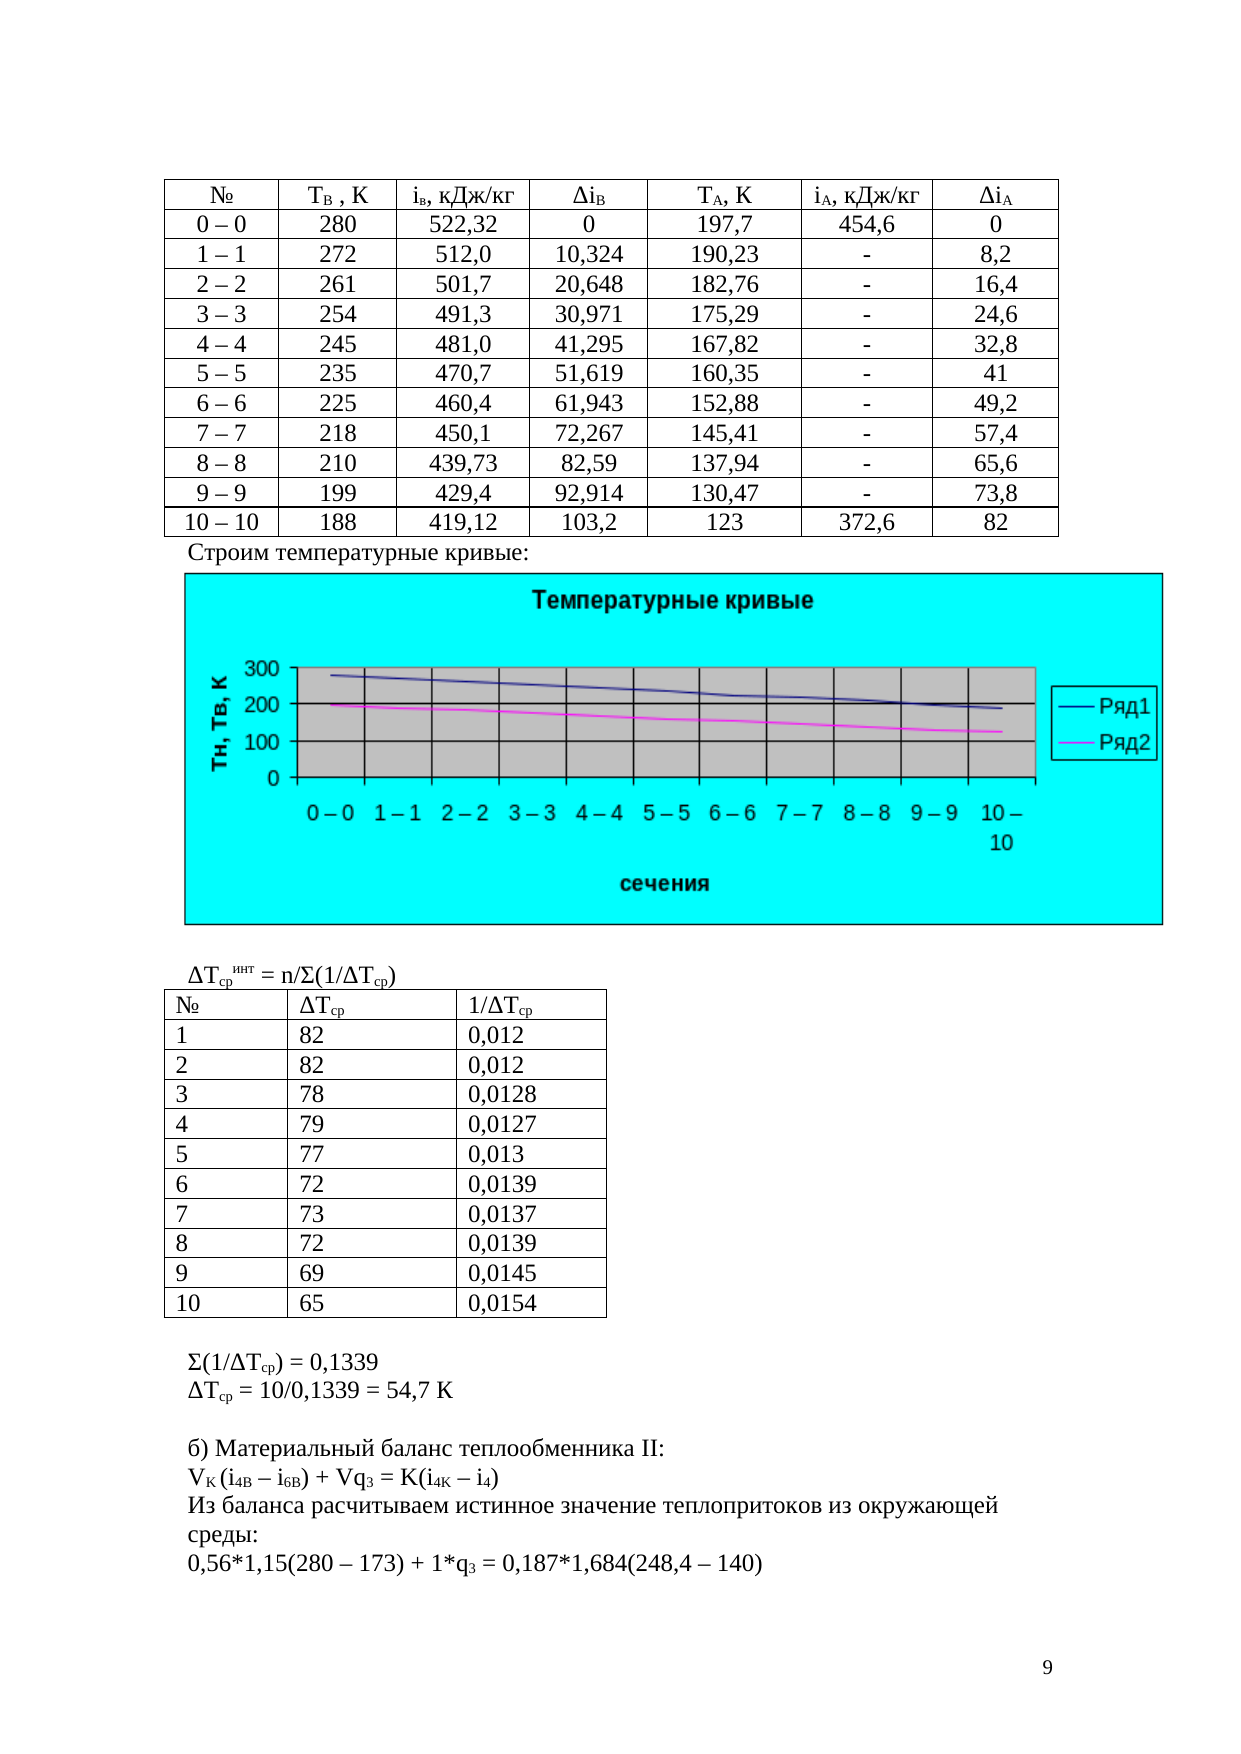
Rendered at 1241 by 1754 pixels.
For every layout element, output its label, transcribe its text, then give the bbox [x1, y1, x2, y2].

table_cell 51,619 [530, 359, 647, 387]
table_cell 72 [288, 1169, 456, 1198]
table_cell 167,82 [648, 329, 801, 357]
table_cell 429,4 [397, 478, 529, 506]
table_cell 73,8 [933, 478, 1058, 506]
table_header ТА, К [648, 180, 801, 208]
table_cell 82 [933, 508, 1058, 536]
table_cell 182,76 [648, 269, 801, 298]
table_cell 235 [279, 359, 396, 387]
table_cell 32,8 [933, 329, 1058, 357]
table_cell 72 [288, 1229, 456, 1257]
text Σ(1/ΔТср) = 0,1339 [187, 1347, 1053, 1375]
table_header ТВ , К [279, 180, 396, 208]
table_cell 0 [933, 210, 1058, 238]
text 0,56*1,15(280 – 173) + 1*q3 = 0,187*1,684(248,4 – 140) [187, 1548, 1053, 1577]
table_header ΔТср [288, 990, 456, 1019]
table_cell 522,32 [397, 210, 529, 238]
table_cell - [802, 388, 932, 417]
table_cell 6 – 6 [165, 388, 278, 417]
text Из баланса расчитываем истинное значение теплопритоков из окружающей среды: [187, 1490, 1053, 1548]
text б) Материальный баланс теплообменника II: [187, 1433, 1053, 1462]
table_cell 1 – 1 [165, 239, 278, 268]
table_cell 82 [288, 1050, 456, 1078]
table_cell 10 [165, 1288, 287, 1317]
table_cell 5 [165, 1139, 287, 1168]
table_cell 460,4 [397, 388, 529, 417]
table_cell 9 – 9 [165, 478, 278, 506]
table_cell 0 – 0 [165, 210, 278, 238]
table_cell - [802, 359, 932, 387]
table_cell 41 [933, 359, 1058, 387]
table_cell 145,41 [648, 418, 801, 447]
table_cell 0,0128 [457, 1080, 606, 1108]
table_cell 197,7 [648, 210, 801, 238]
table_cell 372,6 [802, 508, 932, 536]
table_cell 24,6 [933, 299, 1058, 328]
text ΔТсринт = n/Σ(1/ΔТср) [187, 960, 1053, 989]
table_cell - [802, 478, 932, 506]
table_cell 103,2 [530, 508, 647, 536]
table_cell 225 [279, 388, 396, 417]
table_cell 0,0137 [457, 1199, 606, 1227]
table_cell 69 [288, 1258, 456, 1287]
table_cell 481,0 [397, 329, 529, 357]
table_header № [165, 990, 287, 1019]
table_cell 77 [288, 1139, 456, 1168]
text ΔТср = 10/0,1339 = 54,7 К [187, 1375, 1053, 1404]
table_cell 6 [165, 1169, 287, 1198]
table_cell 137,94 [648, 448, 801, 477]
table_cell 30,971 [530, 299, 647, 328]
table_cell 49,2 [933, 388, 1058, 417]
table_cell 190,23 [648, 239, 801, 268]
table_header № [165, 180, 278, 208]
table_cell 65 [288, 1288, 456, 1317]
table_cell 0,0154 [457, 1288, 606, 1317]
table_cell 454,6 [802, 210, 932, 238]
table_header ΔiВ [530, 180, 647, 208]
table_header iА, кДж/кг [802, 180, 932, 208]
table_cell 261 [279, 269, 396, 298]
text VK (i4B – i6В) + Vq3 = K(i4K – i4) [187, 1462, 1053, 1490]
table_cell 280 [279, 210, 396, 238]
table_cell 0,013 [457, 1139, 606, 1168]
table_cell 8 [165, 1229, 287, 1257]
table_cell 9 [165, 1258, 287, 1287]
table_cell 123 [648, 508, 801, 536]
table_cell 501,7 [397, 269, 529, 298]
table_cell 7 [165, 1199, 287, 1227]
table_cell 450,1 [397, 418, 529, 447]
table_cell 16,4 [933, 269, 1058, 298]
table_cell 8,2 [933, 239, 1058, 268]
table_cell - [802, 418, 932, 447]
table_cell 0,0139 [457, 1229, 606, 1257]
table_cell 0,0127 [457, 1109, 606, 1138]
table_cell 92,914 [530, 478, 647, 506]
table_cell 4 [165, 1109, 287, 1138]
table_cell 439,73 [397, 448, 529, 477]
table_cell 10 – 10 [165, 508, 278, 536]
table_cell 8 – 8 [165, 448, 278, 477]
table_cell 65,6 [933, 448, 1058, 477]
table_cell 512,0 [397, 239, 529, 268]
table_cell 82,59 [530, 448, 647, 477]
table_cell 0,0139 [457, 1169, 606, 1198]
table_cell 3 – 3 [165, 299, 278, 328]
table_cell 245 [279, 329, 396, 357]
table_cell 1 [165, 1020, 287, 1049]
table_cell 20,648 [530, 269, 647, 298]
table_cell 0 [530, 210, 647, 238]
text Строим температурные кривые: [187, 537, 1053, 566]
table_cell 272 [279, 239, 396, 268]
table_cell 57,4 [933, 418, 1058, 447]
table_cell 130,47 [648, 478, 801, 506]
table_cell 254 [279, 299, 396, 328]
table_cell 152,88 [648, 388, 801, 417]
table_header 1/ΔТср [457, 990, 606, 1019]
table_cell 3 [165, 1080, 287, 1108]
table_cell 41,295 [530, 329, 647, 357]
table_cell 419,12 [397, 508, 529, 536]
table_cell - [802, 329, 932, 357]
table_cell 7 – 7 [165, 418, 278, 447]
table_cell 160,35 [648, 359, 801, 387]
table_cell 218 [279, 418, 396, 447]
table_header ΔiА [933, 180, 1058, 208]
table_cell 73 [288, 1199, 456, 1227]
table_cell 210 [279, 448, 396, 477]
table_cell 5 – 5 [165, 359, 278, 387]
table_cell 175,29 [648, 299, 801, 328]
table_cell - [802, 448, 932, 477]
table_cell 2 [165, 1050, 287, 1078]
table_cell 4 – 4 [165, 329, 278, 357]
table_cell 0,012 [457, 1020, 606, 1049]
table_cell 470,7 [397, 359, 529, 387]
table_cell - [802, 299, 932, 328]
table_cell 0,0145 [457, 1258, 606, 1287]
table_cell 79 [288, 1109, 456, 1138]
table_cell - [802, 269, 932, 298]
table_cell 82 [288, 1020, 456, 1049]
table_cell 72,267 [530, 418, 647, 447]
table_cell 10,324 [530, 239, 647, 268]
table_cell 188 [279, 508, 396, 536]
table_cell - [802, 239, 932, 268]
table_cell 2 – 2 [165, 269, 278, 298]
table_cell 0,012 [457, 1050, 606, 1078]
table_cell 61,943 [530, 388, 647, 417]
table_cell 491,3 [397, 299, 529, 328]
table_cell 199 [279, 478, 396, 506]
table_header iв, кДж/кг [397, 180, 529, 208]
table_cell 78 [288, 1080, 456, 1108]
